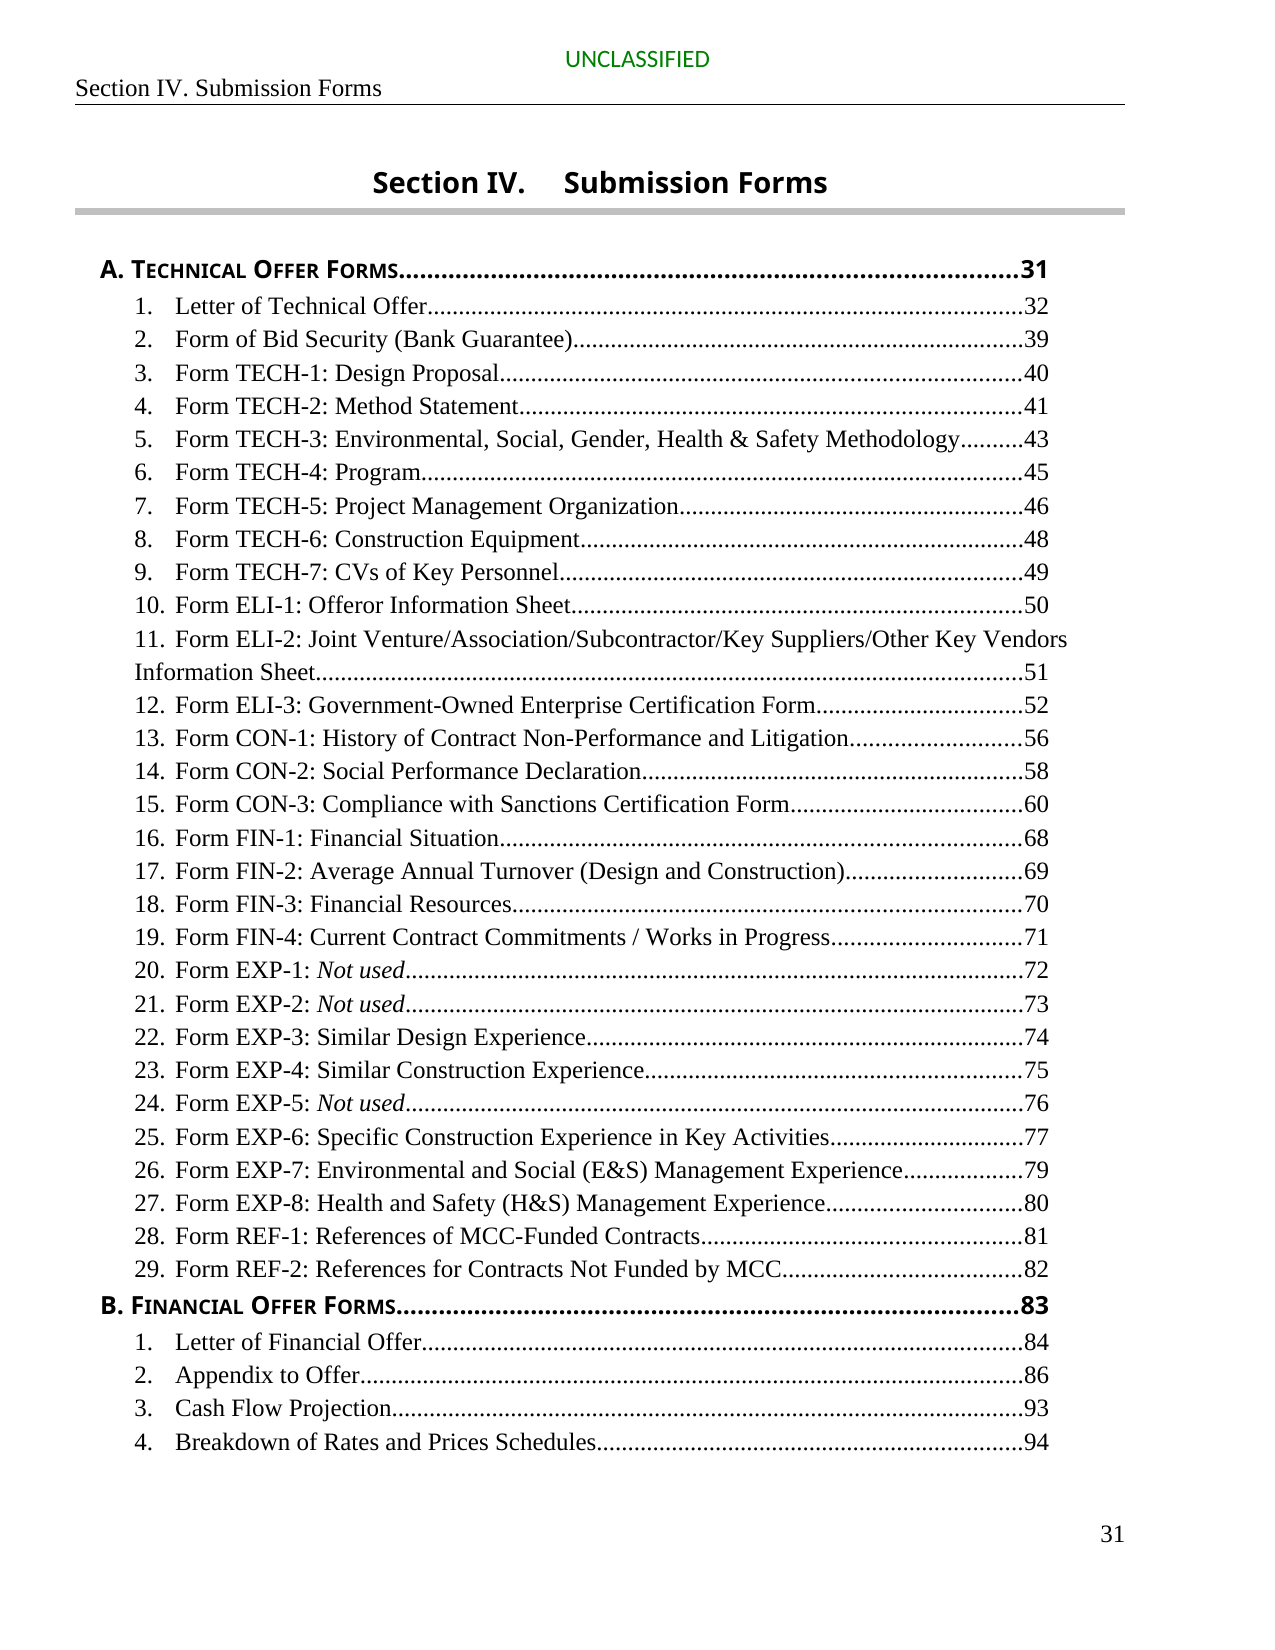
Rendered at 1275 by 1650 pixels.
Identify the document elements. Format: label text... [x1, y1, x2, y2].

text 7. Form TECH-5: Project Management Organization 46 [134, 491, 1125, 519]
text 26. Form EXP-7: Environmental and Social (E&S) Management Experience 79 [134, 1155, 1125, 1184]
text 25. Form EXP-6: Specific Construction Experience in Key Activities 77 [134, 1122, 1125, 1150]
text 27. Form EXP-8: Health and Safety (H&S) Management Experience 80 [134, 1188, 1125, 1217]
text 1. Letter of Technical Offer 32 [134, 291, 1125, 320]
text 24. Form EXP-5: Not used 76 [134, 1088, 1125, 1117]
text 29. Form REF-2: References for Contracts Not Funded by MCC 82 [134, 1254, 1125, 1283]
text 2. Appendix to Offer 86 [134, 1360, 1125, 1389]
text 3. Form TECH-1: Design Proposal 40 [134, 358, 1125, 387]
text 19. Form FIN-4: Current Contract Commitments / Works in Progress 71 [134, 922, 1125, 951]
text 28. Form REF-1: References of MCC-Funded Contracts 81 [134, 1221, 1125, 1250]
text A. Technical Offer Forms 31 [100, 252, 1125, 286]
text 3. Cash Flow Projection 93 [134, 1393, 1125, 1422]
text 21. Form EXP-2: Not used 73 [134, 989, 1125, 1017]
text 9. Form TECH-7: CVs of Key Personnel 49 [134, 557, 1125, 586]
text 18. Form FIN-3: Financial Resources 70 [134, 889, 1125, 918]
text 12. Form ELI-3: Government-Owned Enterprise Certification Form 52 [134, 690, 1125, 718]
text 4. Breakdown of Rates and Prices Schedules 94 [134, 1427, 1125, 1455]
text 8. Form TECH-6: Construction Equipment 48 [134, 524, 1125, 553]
text 17. Form FIN-2: Average Annual Turnover (Design and Construction) 69 [134, 856, 1125, 884]
text 5. Form TECH-3: Environmental, Social, Gender, Health & Safety Methodology 43 [134, 424, 1125, 453]
text 10. Form ELI-1: Offeror Information Sheet 50 [134, 590, 1125, 619]
text 22. Form EXP-3: Similar Design Experience 74 [134, 1022, 1125, 1051]
text 6. Form TECH-4: Program 45 [134, 457, 1125, 486]
text 4. Form TECH-2: Method Statement 41 [134, 391, 1125, 420]
text B. Financial Offer Forms 83 [100, 1288, 1125, 1322]
text 11. Form ELI-2: Joint Venture/Association/Subcontractor/Key Suppliers/Other Key Vendors Information Sheet 51 [134, 624, 1125, 685]
text 2. Form of Bid Security (Bank Guarantee) 39 [134, 324, 1125, 353]
text 13. Form CON-1: History of Contract Non-Performance and Litigation 56 [134, 723, 1125, 752]
subtitle Section IV. Submission Forms [75, 162, 1125, 208]
text 15. Form CON-3: Compliance with Sanctions Certification Form 60 [134, 789, 1125, 818]
text 1. Letter of Financial Offer 84 [134, 1327, 1125, 1356]
text 14. Form CON-2: Social Performance Declaration 58 [134, 756, 1125, 785]
text 16. Form FIN-1: Financial Situation 68 [134, 823, 1125, 851]
text 23. Form EXP-4: Similar Construction Experience 75 [134, 1055, 1125, 1084]
text 20. Form EXP-1: Not used 72 [134, 956, 1125, 984]
